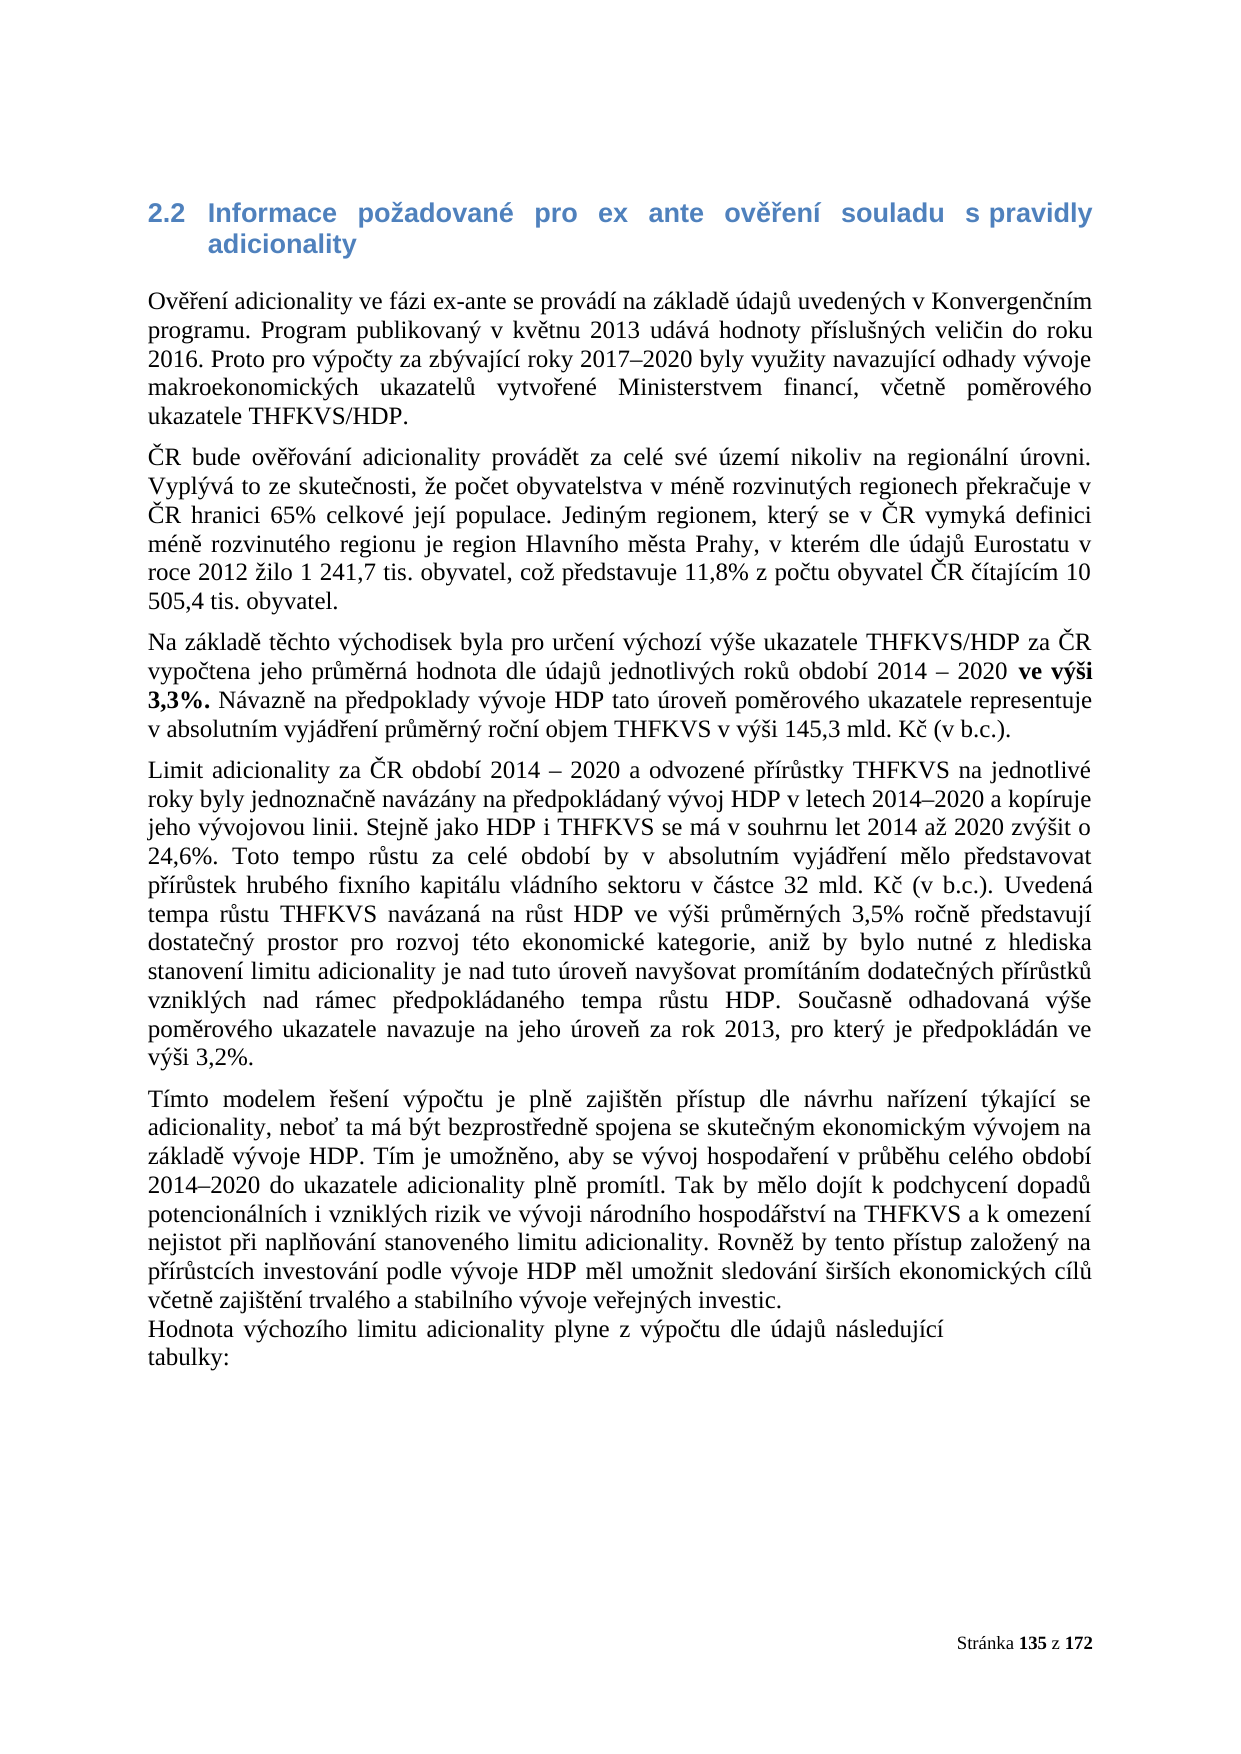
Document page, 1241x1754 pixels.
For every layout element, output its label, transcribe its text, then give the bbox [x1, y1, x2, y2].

subtitle Informace požadované pro ex ante ověření souladu s pravidly adicionality [148, 197, 1092, 260]
text Ověření adicionality ve fázi ex-ante se provádí na základě údajů uvedených v Konvergenčním programu. Program publikovaný v květnu 2013 udává hodnoty příslušných veličin do roku 2016. Proto pro výpočty za zbývající roky 2017–2020 byly využity navazující odhady vývoje makroekonomických ukazatelů vytvořené Ministerstvem financí, včetně poměrového ukazatele THFKVS/HDP. [148, 286, 1093, 430]
text Na základě těchto východisek byla pro určení výchozí výše ukazatele THFKVS/HDP za ČR vypočtena jeho průměrná hodnota dle údajů jednotlivých roků období 2014 – 2020 ve výši 3,3%. Návazně na předpoklady vývoje HDP tato úroveň poměrového ukazatele representuje v absolutním vyjádření průměrný roční objem THFKVS v výši 145,3 mld. Kč (v b.c.). [148, 627, 1093, 742]
text Hodnota výchozího limitu adicionality plyne z výpočtu dle údajů následující tabulky: [148, 1314, 945, 1371]
text Limit adicionality za ČR období 2014 – 2020 a odvozené přírůstky THFKVS na jednotlivé roky byly jednoznačně navázány na předpokládaný vývoj HDP v letech 2014–2020 a kopíruje jeho vývojovou linii. Stejně jako HDP i THFKVS se má v souhrnu let 2014 až 2020 zvýšit o 24,6%. Toto tempo růstu za celé období by v absolutním vyjádření mělo představovat přírůstek hrubého fixního kapitálu vládního sektoru v částce 32 mld. Kč (v b.c.). Uvedená tempa růstu THFKVS navázaná na růst HDP ve výši průměrných 3,5% ročně představují dostatečný prostor pro rozvoj této ekonomické kategorie, aniž by bylo nutné z hlediska stanovení limitu adicionality je nad tuto úroveň navyšovat promítáním dodatečných přírůstků vzniklých nad rámec předpokládaného tempa růstu HDP. Současně odhadovaná výše poměrového ukazatele navazuje na jeho úroveň za rok 2013, pro který je předpokládán ve výši 3,2%. [148, 755, 1093, 1071]
text Tímto modelem řešení výpočtu je plně zajištěn přístup dle návrhu nařízení týkající se adicionality, neboť ta má být bezprostředně spojena se skutečným ekonomickým vývojem na základě vývoje HDP. Tím je umožněno, aby se vývoj hospodaření v průběhu celého období 2014–2020 do ukazatele adicionality plně promítl. Tak by mělo dojít k podchycení dopadů potencionálních i vzniklých rizik ve vývoji národního hospodářství na THFKVS a k omezení nejistot při naplňování stanoveného limitu adicionality. Rovněž by tento přístup založený na přírůstcích investování podle vývoje HDP měl umožnit sledování širších ekonomických cílů včetně zajištění trvalého a stabilního vývoje veřejných investic. [148, 1084, 1092, 1314]
text ČR bude ověřování adicionality provádět za celé své území nikoliv na regionální úrovni. Vyplývá to ze skutečnosti, že počet obyvatelstva v méně rozvinutých regionech překračuje v ČR hranici 65% celkové její populace. Jediným regionem, který se v ČR vymyká definici méně rozvinutého regionu je region Hlavního města Prahy, v kterém dle údajů Eurostatu v roce 2012 žilo 1 241,7 tis. obyvatel, což představuje 11,8% z počtu obyvatel ČR čítajícím 10 505,4 tis. obyvatel. [148, 442, 1093, 615]
